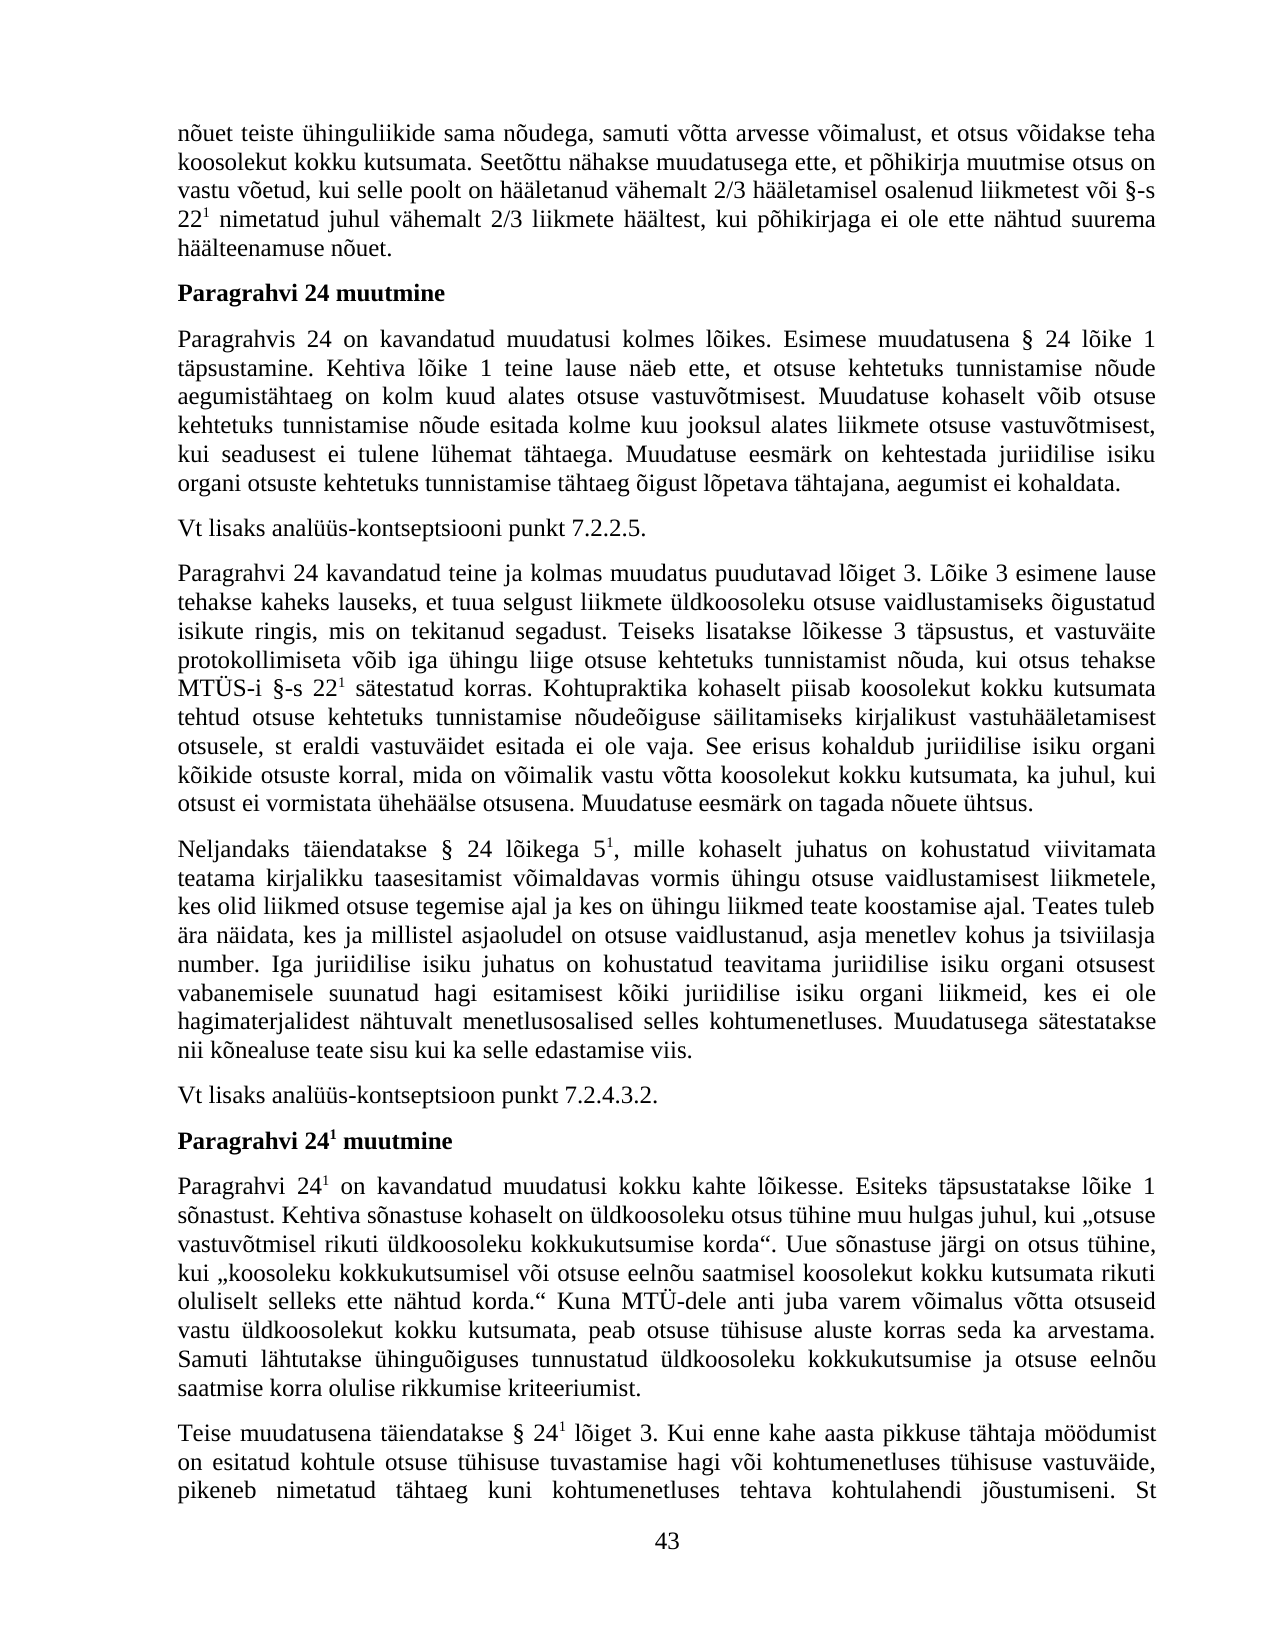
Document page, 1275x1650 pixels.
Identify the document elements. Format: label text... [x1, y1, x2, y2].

text Paragrahvis 24 on kavandatud muudatusi kolmes lõikes. Esimese muudatusena § 24 lõike 1 täpsustamine. Kehtiva lõike 1 teine lause näeb ette, et otsuse kehtetuks tunnistamise nõude aegumistähtaeg on kolm kuud alates otsuse vastuvõtmisest. Muudatuse kohaselt võib otsuse kehtetuks tunnistamise nõude esitada kolme kuu jooksul alates liikmete otsuse vastuvõtmisest, kui seadusest ei tulene lühemat tähtaega. Muudatuse eesmärk on kehtestada juriidilise isiku organi otsuste kehtetuks tunnistamise tähtaeg õigust lõpetava tähtajana, aegumist ei kohaldata. [177, 324, 1157, 496]
text Vt lisaks analüüs-kontseptsiooni punkt 7.2.2.5. [177, 513, 1157, 542]
text Neljandaks täiendatakse § 24 lõikega 51, mille kohaselt juhatus on kohustatud viivitamata teatama kirjalikku taasesitamist võimaldavas vormis ühingu otsuse vaidlustamisest liikmetele, kes olid liikmed otsuse tegemise ajal ja kes on ühingu liikmed teate koostamise ajal. Teates tuleb ära näidata, kes ja millistel asjaoludel on otsuse vaidlustanud, asja menetlev kohus ja tsiviilasja number. Iga juriidilise isiku juhatus on kohustatud teavitama juriidilise isiku organi otsusest vabanemisele suunatud hagi esitamisest kõiki juriidilise isiku organi liikmeid, kes ei ole hagimaterjalidest nähtuvalt menetlusosalised selles kohtumenetluses. Muudatusega sätestatakse nii kõnealuse teate sisu kui ka selle edastamise viis. [177, 834, 1157, 1064]
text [177, 1418, 1157, 1504]
text Vt lisaks analüüs-kontseptsioon punkt 7.2.4.3.2. [177, 1081, 1157, 1109]
text Paragrahvi 24 muutmine [177, 278, 1157, 307]
text Paragrahvi 241 muutmine [177, 1126, 1157, 1155]
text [177, 118, 1157, 262]
text Paragrahvi 24 kavandatud teine ja kolmas muudatus puudutavad lõiget 3. Lõike 3 esimene lause tehakse kaheks lauseks, et tuua selgust liikmete üldkoosoleku otsuse vaidlustamiseks õigustatud isikute ringis, mis on tekitanud segadust. Teiseks lisatakse lõikesse 3 täpsustus, et vastuväite protokollimiseta võib iga ühingu liige otsuse kehtetuks tunnistamist nõuda, kui otsus tehakse MTÜS-i §-s 221 sätestatud korras. Kohtupraktika kohaselt piisab koosolekut kokku kutsumata tehtud otsuse kehtetuks tunnistamise nõudeõiguse säilitamiseks kirjalikust vastuhääletamisest otsusele, st eraldi vastuväidet esitada ei ole vaja. See erisus kohaldub juriidilise isiku organi kõikide otsuste korral, mida on võimalik vastu võtta koosolekut kokku kutsumata, ka juhul, kui otsust ei vormistata ühehäälse otsusena. Muudatuse eesmärk on tagada nõuete ühtsus. [177, 558, 1157, 817]
text Paragrahvi 241 on kavandatud muudatusi kokku kahte lõikesse. Esiteks täpsustatakse lõike 1 sõnastust. Kehtiva sõnastuse kohaselt on üldkoosoleku otsus tühine muu hulgas juhul, kui „otsuse vastuvõtmisel rikuti üldkoosoleku kokkukutsumise korda“. Uue sõnastuse järgi on otsus tühine, kui „koosoleku kokkukutsumisel või otsuse eelnõu saatmisel koosolekut kokku kutsumata rikuti oluliselt selleks ette nähtud korda.“ Kuna MTÜ-dele anti juba varem võimalus võtta otsuseid vastu üldkoosolekut kokku kutsumata, peab otsuse tühisuse aluste korras seda ka arvestama. Samuti lähtutakse ühinguõiguses tunnustatud üldkoosoleku kokkukutsumise ja otsuse eelnõu saatmise korra olulise rikkumise kriteeriumist. [177, 1171, 1157, 1401]
